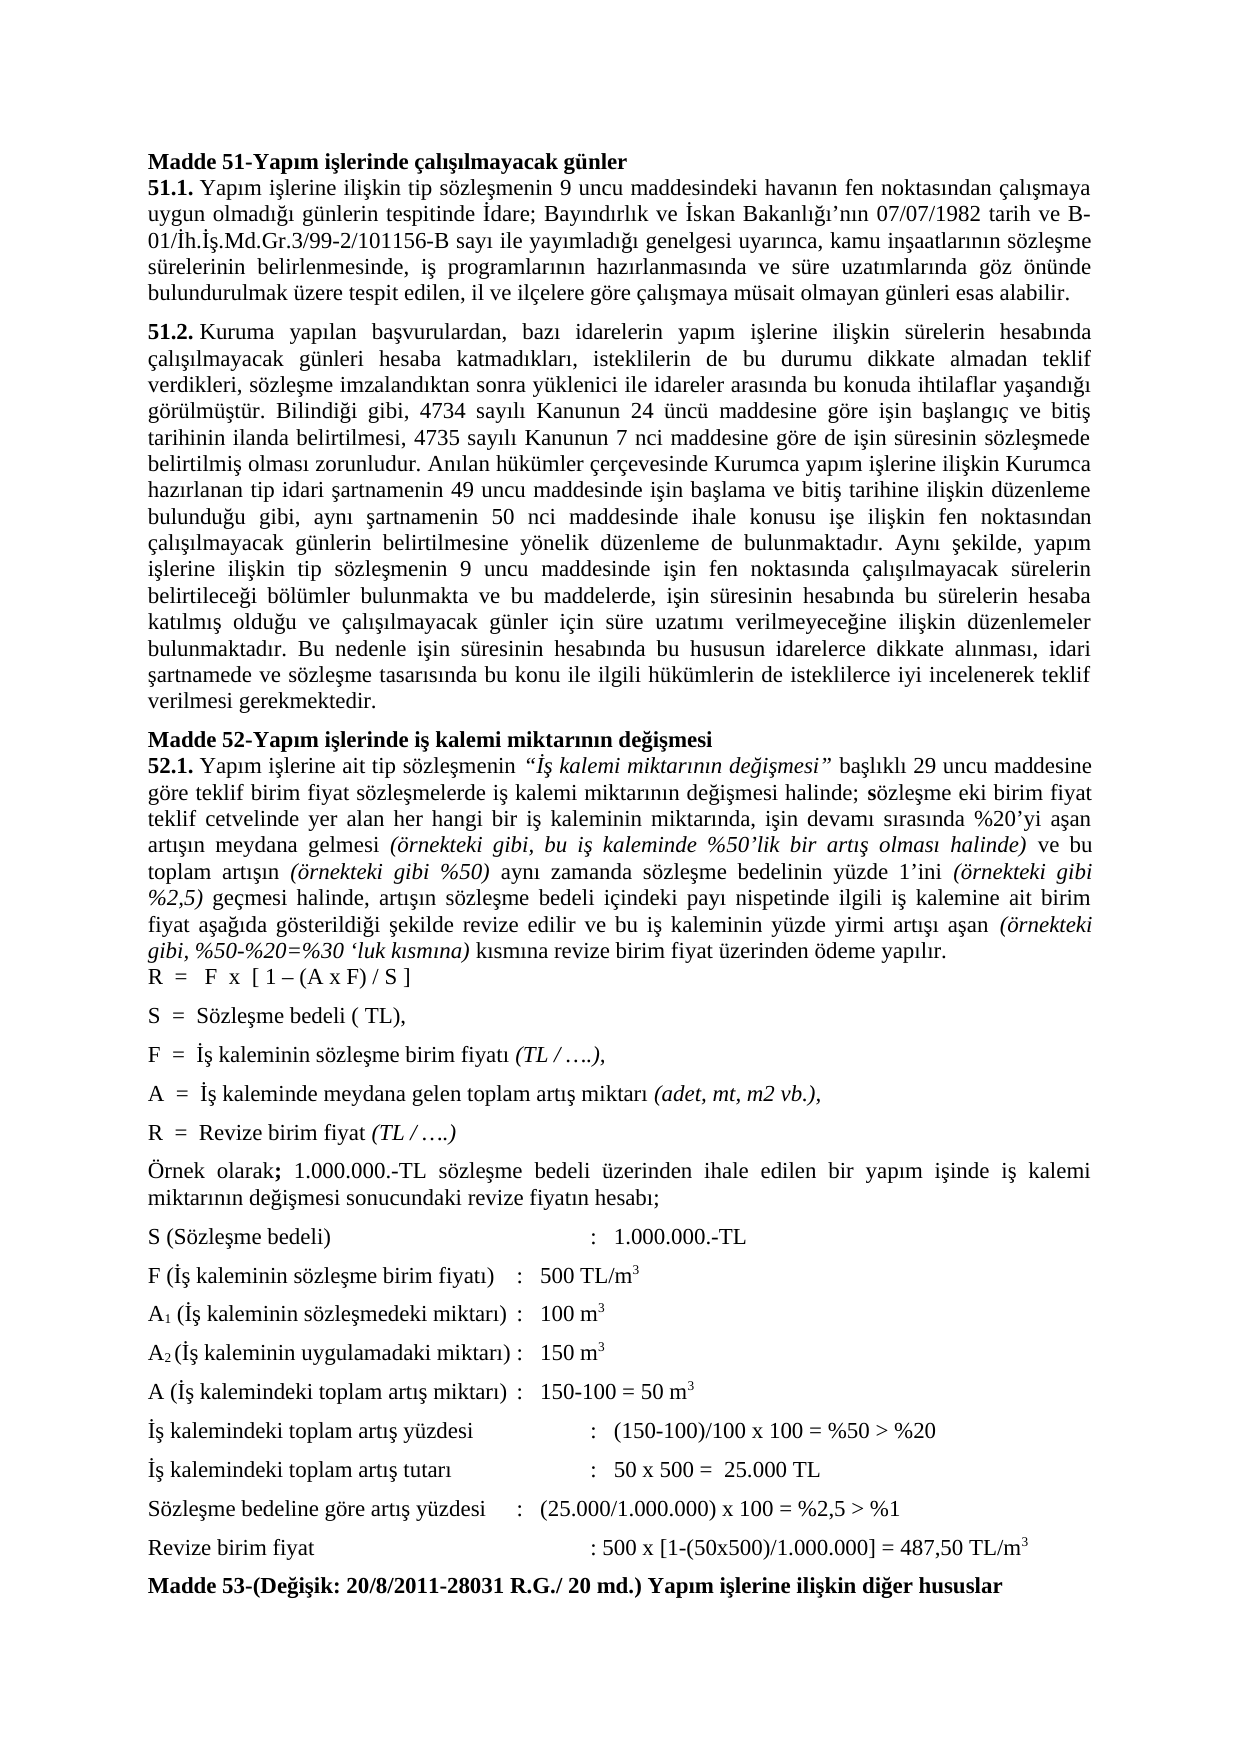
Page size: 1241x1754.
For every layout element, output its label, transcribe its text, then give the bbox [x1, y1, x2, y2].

text Madde 53-(Değişik: 20/8/2011-28031 R.G./ 20 md.) Yapım işlerine ilişkin diğer hususlar [148, 1572, 1092, 1599]
text Sözleşme bedeline göre artış yüzdesi : (25.000/1.000.000) x 100 = %2,5 > %1 [148, 1495, 1092, 1521]
text R = F x [ 1 – (A x F) / S ] [148, 963, 1092, 990]
text A (İş kalemindeki toplam artış miktarı) : 150-100 = 50 m3 [148, 1378, 1092, 1404]
text A2 (İş kaleminin uygulamadaki miktarı) : 150 m3 [148, 1339, 1092, 1366]
text İş kalemindeki toplam artış tutarı : 50 x 500 = 25.000 TL [148, 1456, 1092, 1482]
text İş kalemindeki toplam artış yüzdesi : (150-100)/100 x 100 = %50 > %20 [148, 1417, 1092, 1443]
text A1 (İş kaleminin sözleşmedeki miktarı) : 100 m3 [148, 1301, 1092, 1327]
text F = İş kaleminin sözleşme birim fiyatı (TL / ….), [148, 1041, 1092, 1067]
text S = Sözleşme bedeli ( TL), [148, 1002, 1092, 1028]
text S (Sözleşme bedeli) : 1.000.000.-TL [148, 1223, 1092, 1249]
text 52.1. Yapım işlerine ait tip sözleşmenin “İş kalemi miktarının değişmesi” başlıklı 29 uncu maddesine göre teklif birim fiyat sözleşmelerde iş kalemi miktarının değişmesi halinde; sözleşme eki birim fiyat teklif cetvelinde yer alan her hangi bir iş kaleminin miktarında, işin devamı sırasında %20’yi aşan artışın meydana gelmesi (örnekteki gibi, bu iş kaleminde %50’lik bir artış olması halinde) ve bu toplam artışın (örnekteki gibi %50) aynı zamanda sözleşme bedelinin yüzde 1’ini (örnekteki gibi %2,5) geçmesi halinde, artışın sözleşme bedeli içindeki payı nispetinde ilgili iş kalemine ait birim fiyat aşağıda gösterildiği şekilde revize edilir ve bu iş kaleminin yüzde yirmi artışı aşan (örnekteki gibi, %50-%20=%30 ‘luk kısmına) kısmına revize birim fiyat üzerinden ödeme yapılır. [148, 752, 1092, 963]
text 51.2. Kuruma yapılan başvurulardan, bazı idarelerin yapım işlerine ilişkin sürelerin hesabında çalışılmayacak günleri hesaba katmadıkları, isteklilerin de bu durumu dikkate almadan teklif verdikleri, sözleşme imzalandıktan sonra yüklenici ile idareler arasında bu konuda ihtilaflar yaşandığı görülmüştür. Bilindiği gibi, 4734 sayılı Kanunun 24 üncü maddesine göre işin başlangıç ve bitiş tarihinin ilanda belirtilmesi, 4735 sayılı Kanunun 7 nci maddesine göre de işin süresinin sözleşmede belirtilmiş olması zorunludur. Anılan hükümler çerçevesinde Kurumca yapım işlerine ilişkin Kurumca hazırlanan tip idari şartnamenin 49 uncu maddesinde işin başlama ve bitiş tarihine ilişkin düzenleme bulunduğu gibi, aynı şartnamenin 50 nci maddesinde ihale konusu işe ilişkin fen noktasından çalışılmayacak günlerin belirtilmesine yönelik düzenleme de bulunmaktadır. Aynı şekilde, yapım işlerine ilişkin tip sözleşmenin 9 uncu maddesinde işin fen noktasında çalışılmayacak sürelerin belirtileceği bölümler bulunmakta ve bu maddelerde, işin süresinin hesabında bu sürelerin hesaba katılmış olduğu ve çalışılmayacak günler için süre uzatımı verilmeyeceğine ilişkin düzenlemeler bulunmaktadır. Bu nedenle işin süresinin hesabında bu hususun idarelerce dikkate alınması, idari şartnamede ve sözleşme tasarısında bu konu ile ilgili hükümlerin de isteklilerce iyi incelenerek teklif verilmesi gerekmektedir. [148, 318, 1092, 714]
text R = Revize birim fiyat (TL / ….) [148, 1119, 1092, 1145]
text A = İş kaleminde meydana gelen toplam artış miktarı (adet, mt, m2 vb.), [148, 1080, 1092, 1106]
text F (İş kaleminin sözleşme birim fiyatı) : 500 TL/m3 [148, 1262, 1092, 1288]
text Revize birim fiyat : 500 x [1-(50x500)/1.000.000] = 487,50 TL/m3 [148, 1534, 1092, 1560]
text Örnek olarak; 1.000.000.-TL sözleşme bedeli üzerinden ihale edilen bir yapım işinde iş kalemi miktarının değişmesi sonucundaki revize fiyatın hesabı; [148, 1158, 1092, 1210]
text Madde 51-Yapım işlerinde çalışılmayacak günler [148, 148, 1092, 174]
text 51.1. Yapım işlerine ilişkin tip sözleşmenin 9 uncu maddesindeki havanın fen noktasından çalışmaya uygun olmadığı günlerin tespitinde İdare; Bayındırlık ve İskan Bakanlığı’nın 07/07/1982 tarih ve B-01/İh.İş.Md.Gr.3/99-2/101156-B sayı ile yayımladığı genelgesi uyarınca, kamu inşaatlarının sözleşme sürelerinin belirlenmesinde, iş programlarının hazırlanmasında ve süre uzatımlarında göz önünde bulundurulmak üzere tespit edilen, il ve ilçelere göre çalışmaya müsait olmayan günleri esas alabilir. [148, 174, 1092, 306]
text Madde 52-Yapım işlerinde iş kalemi miktarının değişmesi [148, 726, 1092, 752]
